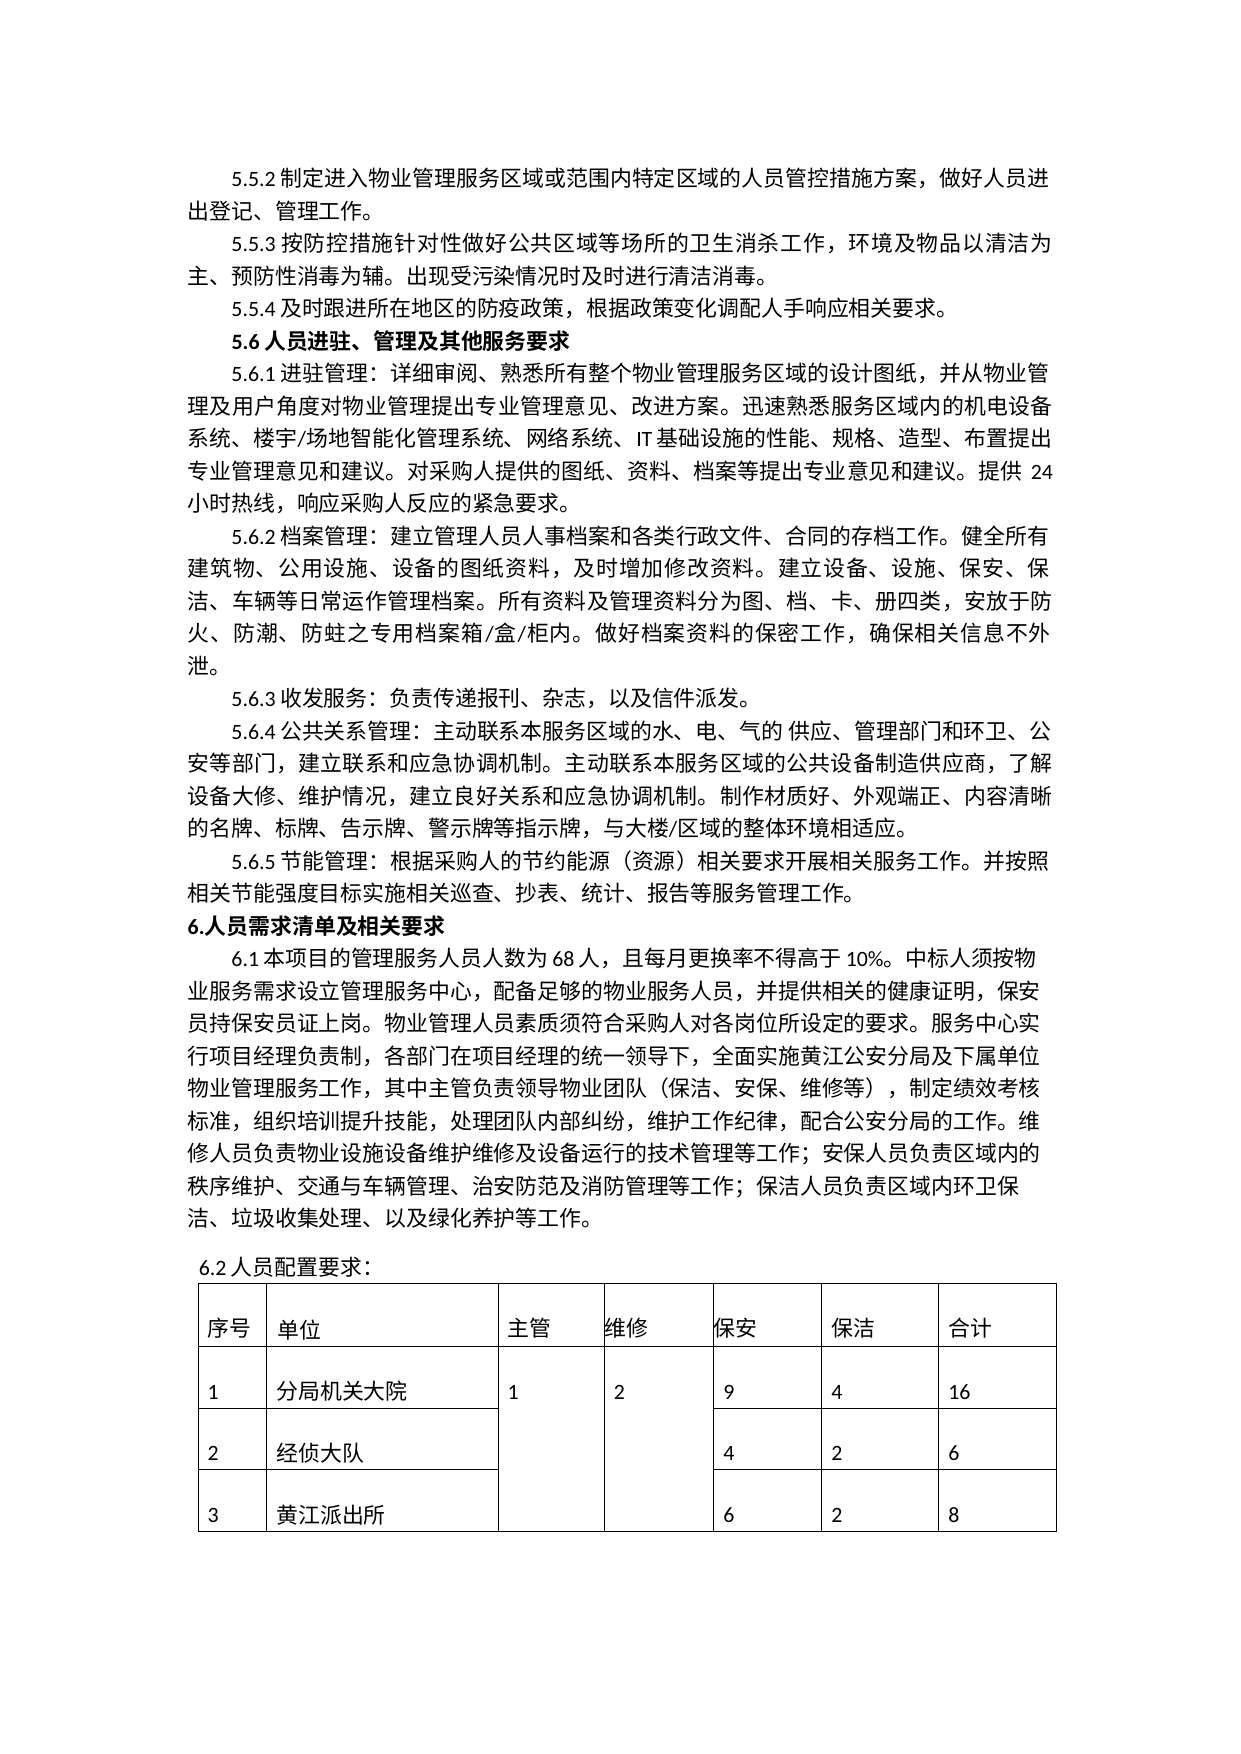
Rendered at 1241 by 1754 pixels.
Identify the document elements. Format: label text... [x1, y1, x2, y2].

table_header 单位 [267, 1284, 498, 1346]
text 5.6.2档案管理：建立管理人员人事档案和各类行政文件、合同的存档工作。健全所有建筑物、公用设施、设备的图纸资料，及时增加修改资料。建立设备、设施、保安、保洁、车辆等日常运作管理档案。所有资料及管理资料分为图、档、卡、册四类，安放于防火、防潮、防蛀之专用档案箱/盒/柜内。做好档案资料的保密工作，确保相关信息不外泄。 [187, 519, 1053, 682]
text 5.5.2制定进入物业管理服务区域或范围内特定区域的人员管控措施方案，做好人员进出登记、管理工作。 [187, 162, 1053, 227]
table_cell 2 [605, 1347, 713, 1531]
table_cell 4 [822, 1347, 938, 1407]
table_header 序号 [199, 1284, 266, 1346]
table_cell 2 [199, 1409, 266, 1469]
table_header 保安 [714, 1284, 821, 1346]
table_cell 6 [939, 1409, 1056, 1469]
text 5.5.4及时跟进所在地区的防疫政策，根据政策变化调配人手响应相关要求。 [187, 292, 1053, 324]
table_cell 9 [714, 1347, 821, 1407]
table_cell 4 [714, 1409, 821, 1469]
text 5.6.5节能管理：根据采购人的节约能源（资源）相关要求开展相关服务工作。并按照相关节能强度目标实施相关巡查、抄表、统计、报告等服务管理工作。 [187, 844, 1053, 909]
text 5.5.3按防控措施针对性做好公共区域等场所的卫生消杀工作，环境及物品以清洁为主、预防性消毒为辅。出现受污染情况时及时进行清洁消毒。 [187, 227, 1053, 292]
text 6.2人员配置要求： [198, 1250, 1053, 1283]
text 5.6人员进驻、管理及其他服务要求 [187, 324, 1053, 357]
table_header 维修 [605, 1284, 713, 1346]
table_cell 分局机关大院 [267, 1347, 498, 1407]
table_cell 1 [499, 1347, 604, 1531]
table_cell 2 [822, 1409, 938, 1469]
text 6.人员需求清单及相关要求 [187, 909, 1053, 942]
text 6.1本项目的管理服务人员人数为68人，且每月更换率不得高于10%。中标人须按物业服务需求设立管理服务中心，配备足够的物业服务人员，并提供相关的健康证明，保安员持保安员证上岗。物业管理人员素质须符合采购人对各岗位所设定的要求。服务中心实行项目经理负责制，各部门在项目经理的统一领导下，全面实施黄江公安分局及下属单位物业管理服务工作，其中主管负责领导物业团队（保洁、安保、维修等），制定绩效考核标准，组织培训提升技能，处理团队内部纠纷，维护工作纪律，配合公安分局的工作。维修人员负责物业设施设备维护维修及设备运行的技术管理等工作；安保人员负责区域内的秩序维护、交通与车辆管理、治安防范及消防管理等工作；保洁人员负责区域内环卫保洁、垃圾收集处理、以及绿化养护等工作。 [187, 942, 1053, 1234]
table_header 保洁 [822, 1284, 938, 1346]
table_cell 16 [939, 1347, 1056, 1407]
text 5.6.4公共关系管理：主动联系本服务区域的水、电、气的 供应、管理部门和环卫、公安等部门，建立联系和应急协调机制。主动联系本服务区域的公共设备制造供应商，了解设备大修、维护情况，建立良好关系和应急协调机制。制作材质好、外观端正、内容清晰的名牌、标牌、告示牌、警示牌等指示牌，与大楼/区域的整体环境相适应。 [187, 714, 1053, 844]
table_cell 1 [199, 1347, 266, 1407]
table_cell 经侦大队 [267, 1409, 498, 1469]
table_cell 8 [939, 1470, 1056, 1531]
text 5.6.3收发服务：负责传递报刊、杂志，以及信件派发。 [187, 682, 1053, 714]
table_cell 3 [199, 1470, 266, 1531]
table_header 主管 [499, 1284, 604, 1346]
table_cell 6 [714, 1470, 821, 1531]
text 5.6.1进驻管理：详细审阅、熟悉所有整个物业管理服务区域的设计图纸，并从物业管理及用户角度对物业管理提出专业管理意见、改进方案。迅速熟悉服务区域内的机电设备系统、楼宇/场地智能化管理系统、网络系统、IT基础设施的性能、规格、造型、布置提出专业管理意见和建议。对采购人提供的图纸、资料、档案等提出专业意见和建议。提供24小时热线，响应采购人反应的紧急要求。 [187, 357, 1053, 519]
table_header 合计 [939, 1284, 1056, 1346]
table_cell 2 [822, 1470, 938, 1531]
table_cell 黄江派出所 [267, 1470, 498, 1531]
